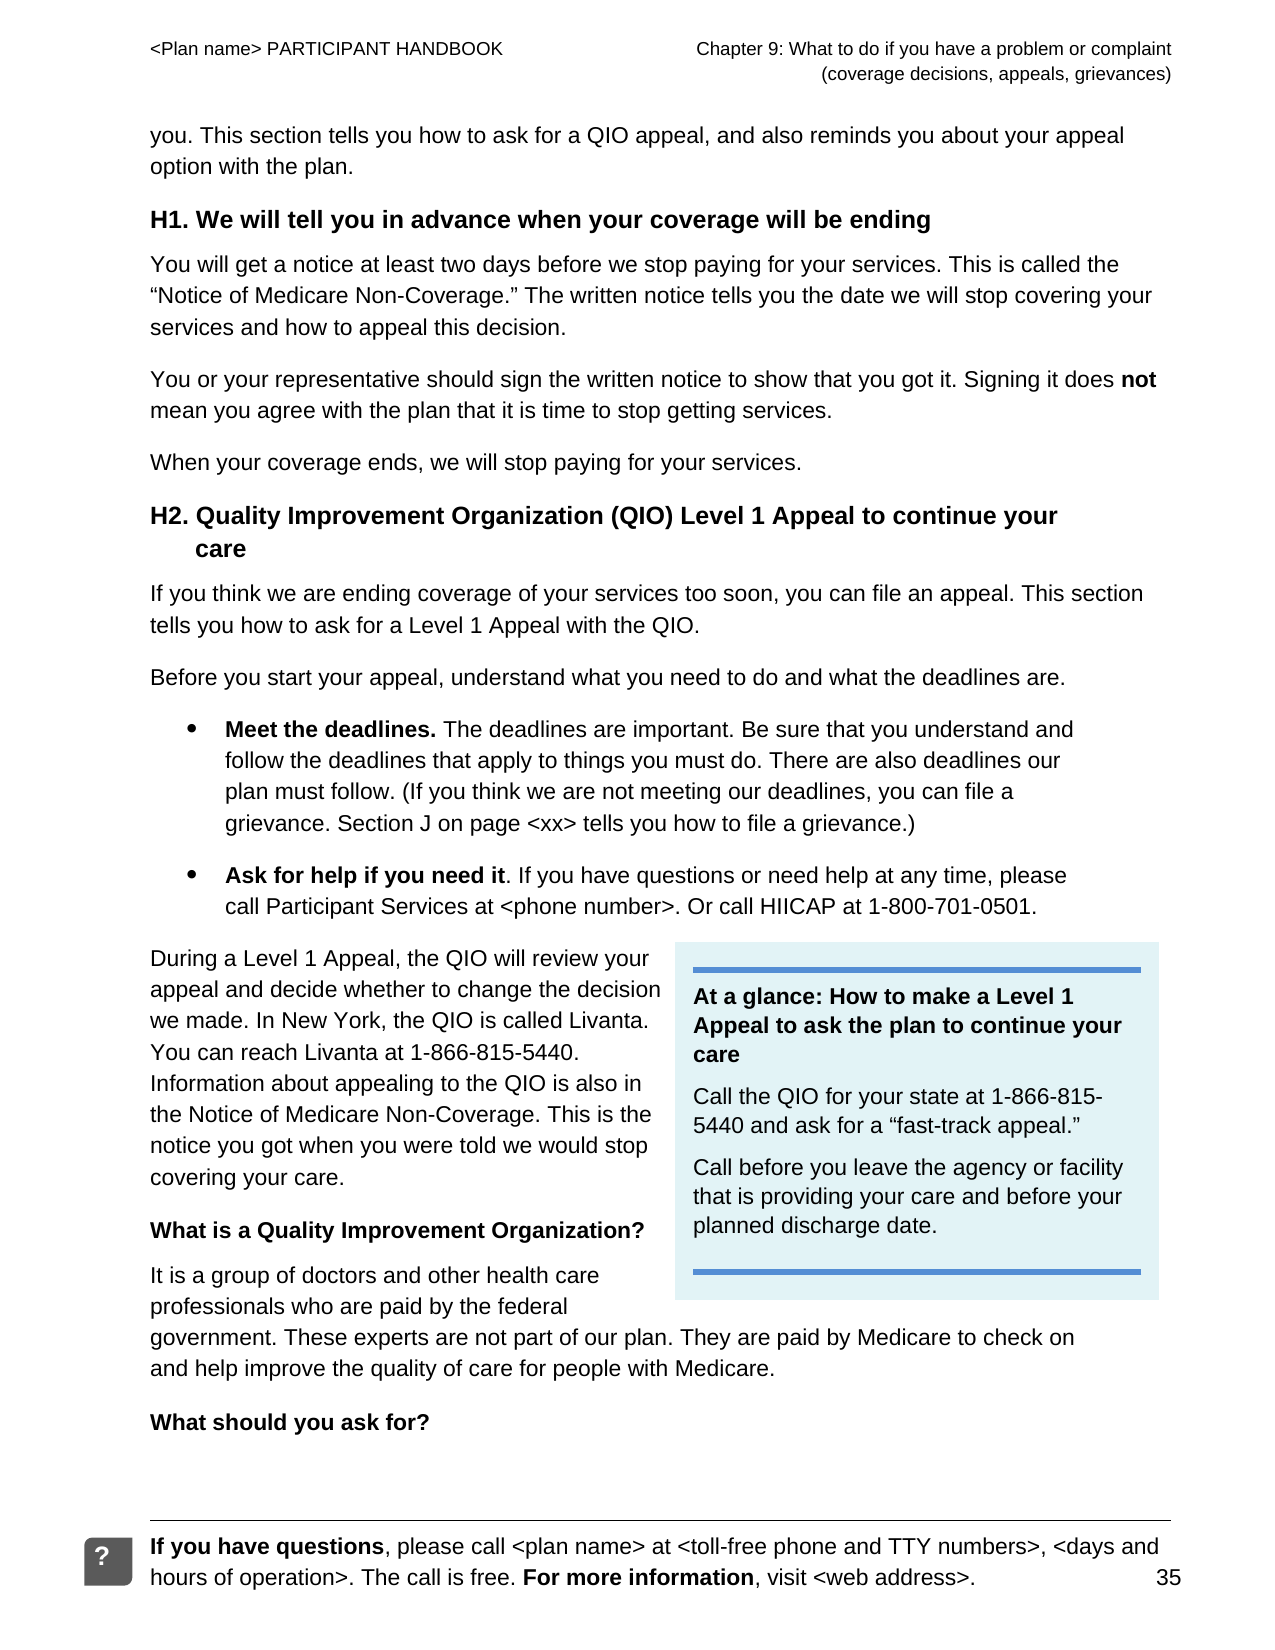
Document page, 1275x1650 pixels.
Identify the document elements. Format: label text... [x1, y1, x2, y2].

subtitle What should you ask for? [150, 1404, 1096, 1437]
list Meet the deadlines. The deadlines are important. Be sure that you understand and follow the deadlines that apply to things you must do. There are also deadlines our plan must follow. (If you think we are not meeting our deadlines, you can file a grievance. Section J on page <xx> tells you how to file a grievance.) [187, 712, 1096, 837]
table_header At a glance: How to make a Level 1 Appeal to ask the plan to continue your care Call the QIO for your state at 1-866-815-5440 and ask for a “fast-track appeal.” Call before you leave the agency or facility that is providing your care and before your planned discharge date. [688, 954, 1146, 1287]
list Ask for help if you need it. If you have questions or need help at any time, please call Participant Services at <phone number>. Or call HIICAP at 1-800-701-0501. [187, 858, 1096, 921]
text It is a group of doctors and other health care professionals who are paid by the federal government. These experts are not part of our plan. They are paid by Medicare to check on and help improve the quality of care for people with Medicare. [150, 1258, 1096, 1383]
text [150, 118, 1171, 181]
text When your coverage ends, we will stop paying for your services. [150, 446, 1171, 477]
text Before you start your appeal, understand what you need to do and what the deadlines are. [150, 660, 1171, 691]
text You or your representative should sign the written notice to show that you got it. Signing it does not mean you agree with the plan that it is time to stop getting services. [150, 362, 1171, 425]
text If you think we are ending coverage of your services too soon, you can file an appeal. This section tells you how to ask for a Level 1 Appeal with the QIO. [150, 577, 1171, 639]
text You will get a notice at least two days before we stop paying for your services. This is called the “Notice of Medicare Non-Coverage.” The written notice tells you the date we will stop covering your services and how to appeal this decision. [150, 248, 1171, 341]
subtitle H1. We will tell you in advance when your coverage will be ending [150, 202, 1096, 235]
text During a Level 1 Appeal, the QIO will review your appeal and decide whether to change the decision we made. In New York, the QIO is called Livanta. You can reach Livanta at 1-866-815-5440. Information about appealing to the QIO is also in the Notice of Medicare Non-Coverage. This is the notice you got when you were told we would stop covering your care. [150, 941, 687, 1191]
subtitle H2. Quality Improvement Organization (QIO) Level 1 Appeal to continue your care [150, 498, 1096, 564]
subtitle What is a Quality Improvement Organization? [150, 1212, 675, 1246]
